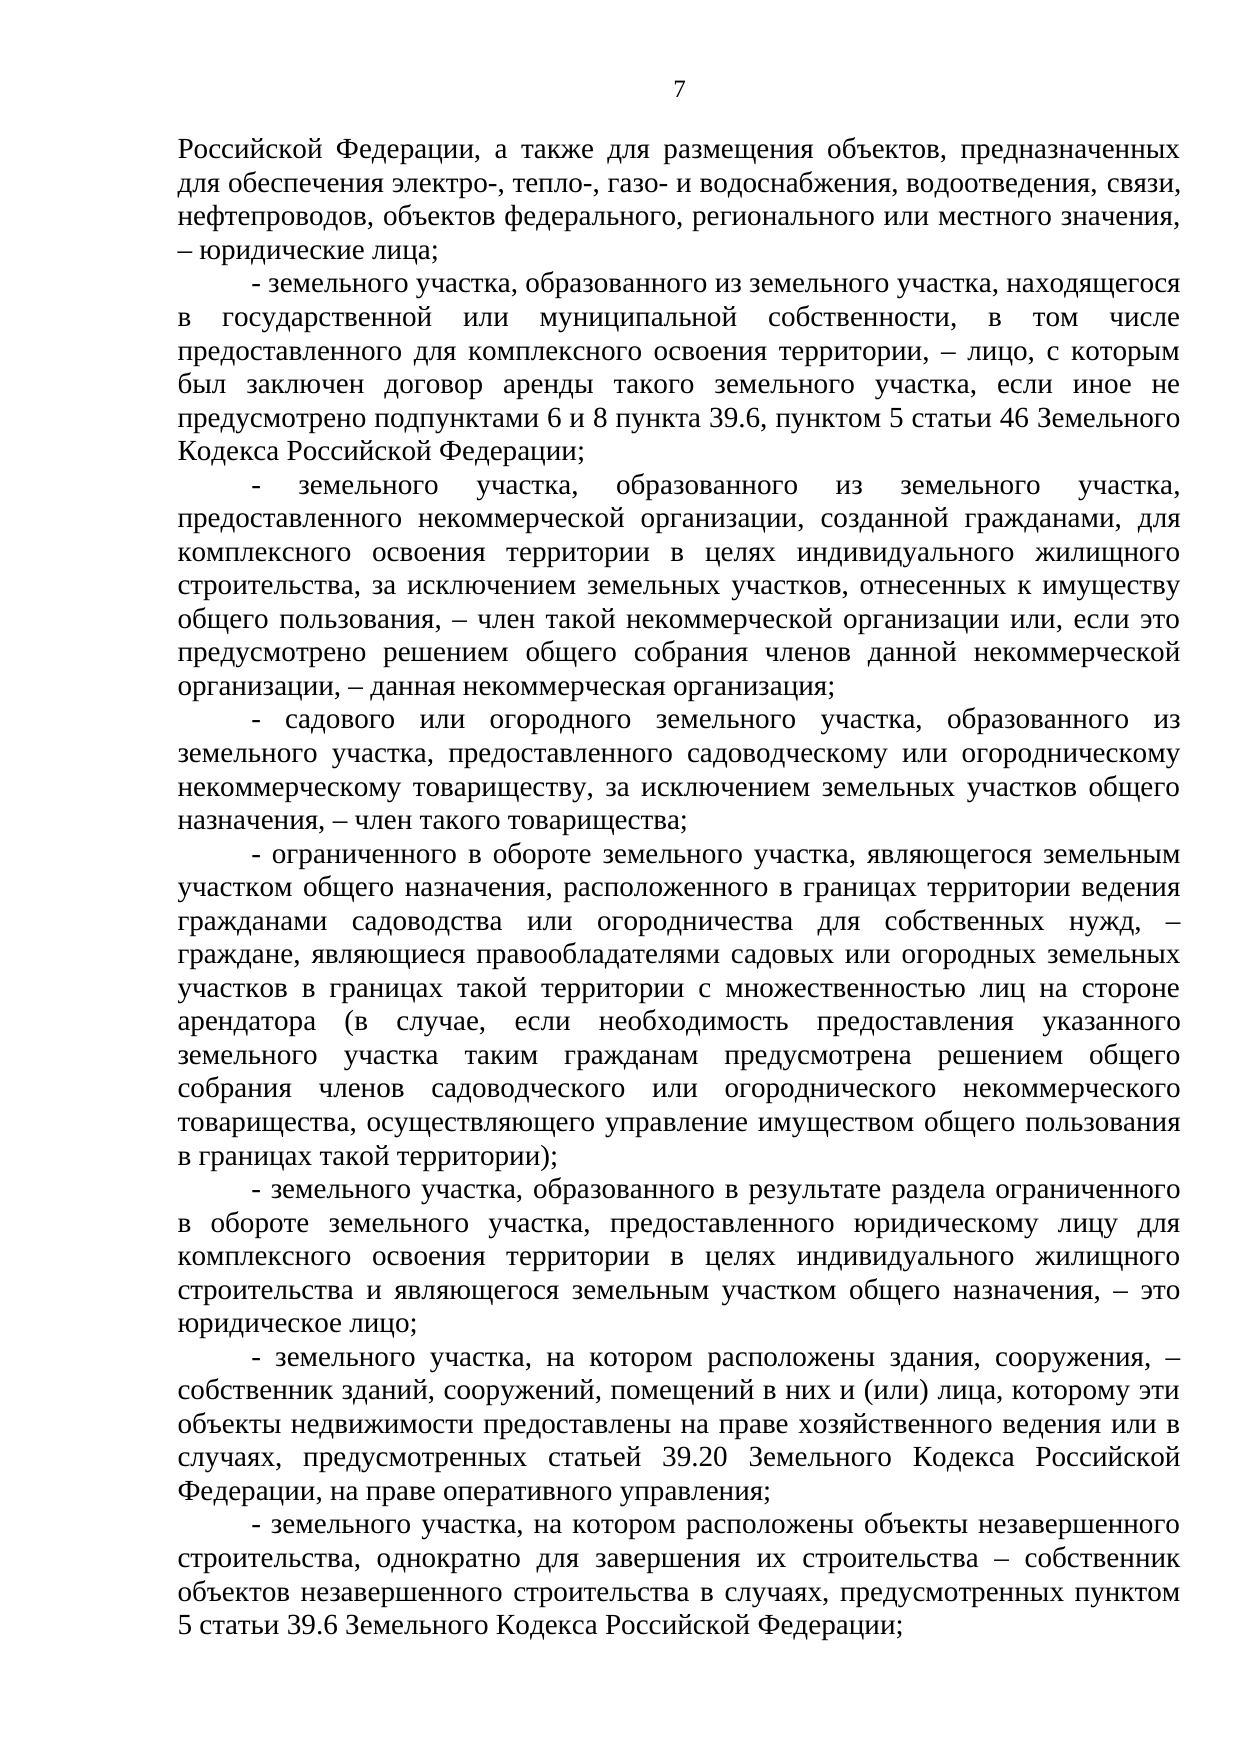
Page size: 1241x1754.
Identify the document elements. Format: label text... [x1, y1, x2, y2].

text - земельного участка, на котором расположены объекты незавершенного строительства, однократно для завершения их строительства – собственник объектов незавершенного строительства в случаях, предусмотренных пунктом 5 статьи 39.6 Земельного Кодекса Российской Федерации; [177, 1507, 1181, 1641]
text - земельного участка, на котором расположены здания, сооружения, – собственник зданий, сооружений, помещений в них и (или) лица, которому эти объекты недвижимости предоставлены на праве хозяйственного ведения или в случаях, предусмотренных статьей 39.20 Земельного Кодекса Российской Федерации, на праве оперативного управления; [177, 1339, 1181, 1507]
text - земельного участка, образованного из земельного участка, находящегося в государственной или муниципальной собственности, в том числе предоставленного для комплексного освоения территории, – лицо, с которым был заключен договор аренды такого земельного участка, если иное не предусмотрено подпунктами 6 и 8 пункта 39.6, пунктом 5 статьи 46 Земельного Кодекса Российской Федерации; [177, 266, 1181, 467]
text - земельного участка, образованного в результате раздела ограниченного в обороте земельного участка, предоставленного юридическому лицу для комплексного освоения территории в целях индивидуального жилищного строительства и являющегося земельным участком общего назначения, – это юридическое лицо; [177, 1171, 1181, 1339]
text - садового или огородного земельного участка, образованного из земельного участка, предоставленного садоводческому или огородническому некоммерческому товариществу, за исключением земельных участков общего назначения, – член такого товарищества; [177, 702, 1181, 836]
text - земельного участка, образованного из земельного участка, предоставленного некоммерческой организации, созданной гражданами, для комплексного освоения территории в целях индивидуального жилищного строительства, за исключением земельных участков, отнесенных к имуществу общего пользования, – член такой некоммерческой организации или, если это предусмотрено решением общего собрания членов данной некоммерческой организации, – данная некоммерческая организация; [177, 467, 1181, 702]
text - ограниченного в обороте земельного участка, являющегося земельным участком общего назначения, расположенного в границах территории ведения гражданами садоводства или огородничества для собственных нужд, – граждане, являющиеся правообладателями садовых или огородных земельных участков в границах такой территории с множественностью лиц на стороне арендатора (в случае, если необходимость предоставления указанного земельного участка таким гражданам предусмотрена решением общего собрания членов садоводческого или огороднического некоммерческого товарищества, осуществляющего управление имуществом общего пользования в границах такой территории); [177, 836, 1181, 1171]
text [177, 131, 1181, 266]
